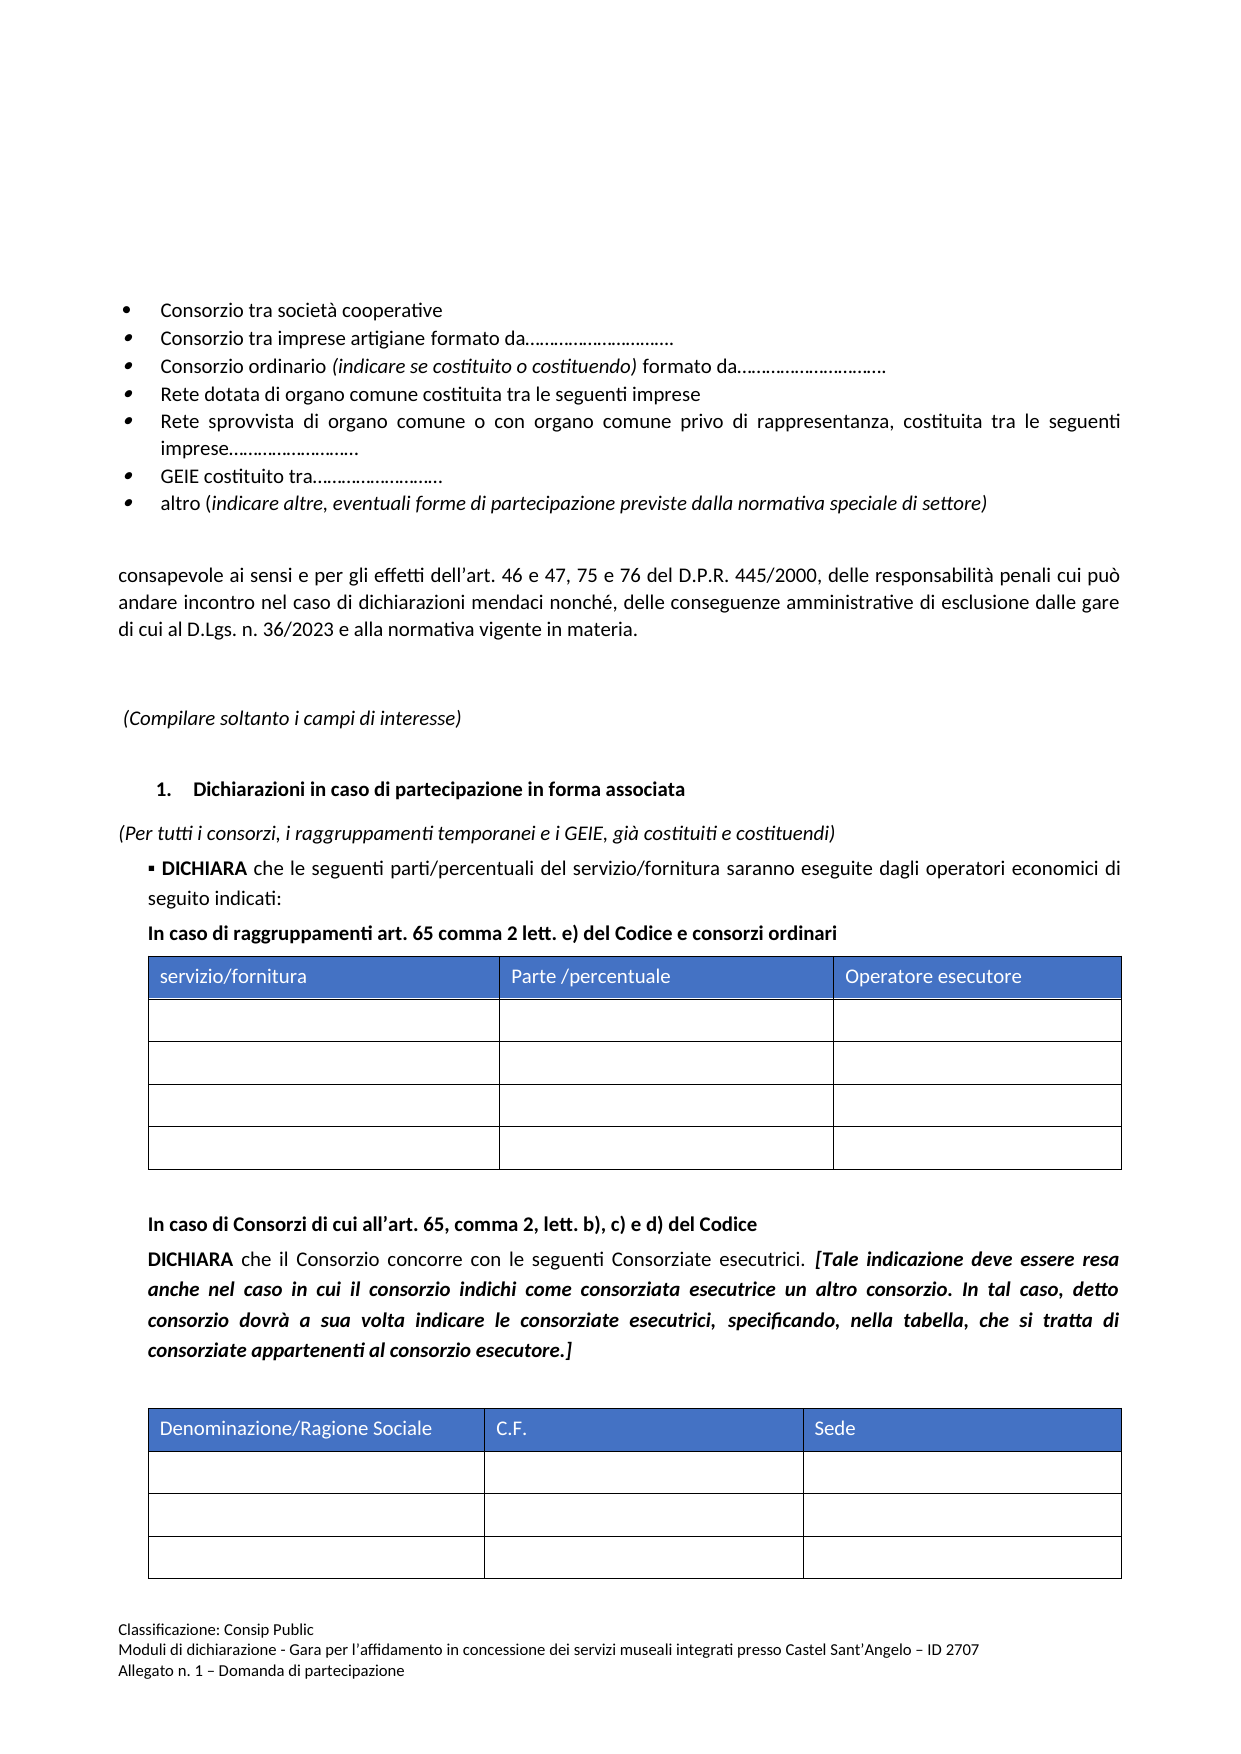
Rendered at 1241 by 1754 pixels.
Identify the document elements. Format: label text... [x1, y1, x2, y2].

text consapevole ai sensi e per gli effetti dell’art. 46 e 47, 75 e 76 del D.P.R. 445/2000, delle responsabilità penali cui può andare incontro nel caso di dichiarazioni mendaci nonché, delle conseguenze amministrative di esclusione dalle gare di cui al D.Lgs. n. 36/2023 e alla normativa vigente in materia. [118, 562, 1122, 642]
table_cell [149, 1537, 484, 1578]
table_cell [804, 1452, 1121, 1493]
table_header Operatore esecutore [834, 957, 1121, 998]
table_cell [149, 1085, 499, 1126]
list Rete sprovvista di organo comune o con organo comune privo di rappresentanza, costituita tra le seguenti imprese……………………… [123, 408, 1122, 461]
table_cell [149, 1000, 499, 1041]
table_cell [149, 1042, 499, 1083]
text DICHIARA che il Consorzio concorre con le seguenti Consorziate esecutrici. [Tale indicazione deve essere resa anche nel caso in cui il consorzio indichi come consorziata esecutrice un altro consorzio. In tal caso, detto consorzio dovrà a sua volta indicare le consorziate esecutrici, specificando, nella tabella, che si tratta di consorziate appartenenti al consorzio esecutore.] [148, 1247, 1122, 1362]
text In caso di Consorzi di cui all’art. 65, comma 2, lett. b), c) e d) del Codice [148, 1211, 1122, 1237]
list GEIE costituito tra……………………… [123, 463, 1122, 488]
table_cell [804, 1537, 1121, 1578]
list Rete dotata di organo comune costituita tra le seguenti imprese [123, 381, 1122, 406]
table_header servizio/fornitura [149, 957, 499, 998]
list Dichiarazioni in caso di partecipazione in forma associata [156, 776, 1122, 802]
table_cell [834, 1000, 1121, 1041]
table_cell [500, 1042, 833, 1083]
table_cell [149, 1494, 484, 1536]
list altro (indicare altre, eventuali forme di partecipazione previste dalla normativa speciale di settore) [123, 490, 1122, 516]
list Consorzio ordinario (indicare se costituito o costituendo) formato da…………………………. [123, 353, 1122, 378]
table_header Sede [804, 1409, 1121, 1451]
table_cell [500, 1085, 833, 1126]
table_cell [834, 1042, 1121, 1083]
table_cell [834, 1085, 1121, 1126]
table_cell [485, 1452, 803, 1493]
table_header Denominazione/Ragione Sociale [149, 1409, 484, 1451]
table_cell [485, 1537, 803, 1578]
text (Compilare soltanto i campi di interesse) [118, 705, 1122, 730]
list Consorzio tra società cooperative [123, 295, 1122, 323]
table_cell [804, 1494, 1121, 1536]
list Consorzio tra imprese artigiane formato da…………………………. [123, 326, 1122, 351]
text In caso di raggruppamenti art. 65 comma 2 lett. e) del Codice e consorzi ordinari [148, 920, 1122, 946]
table_cell [149, 1127, 499, 1168]
table_cell [149, 1452, 484, 1493]
table_cell [500, 1127, 833, 1168]
text (Per tutti i consorzi, i raggruppamenti temporanei e i GEIE, già costituiti e costituendi) [118, 820, 1122, 846]
table_cell [500, 1000, 833, 1041]
table_header Parte /percentuale [500, 957, 833, 998]
table_cell [485, 1494, 803, 1536]
text ▪ DICHIARA che le seguenti parti/percentuali del servizio/fornitura saranno eseguite dagli operatori economici di seguito indicati: [148, 856, 1122, 910]
table_header C.F. [485, 1409, 803, 1451]
table_cell [834, 1127, 1121, 1168]
